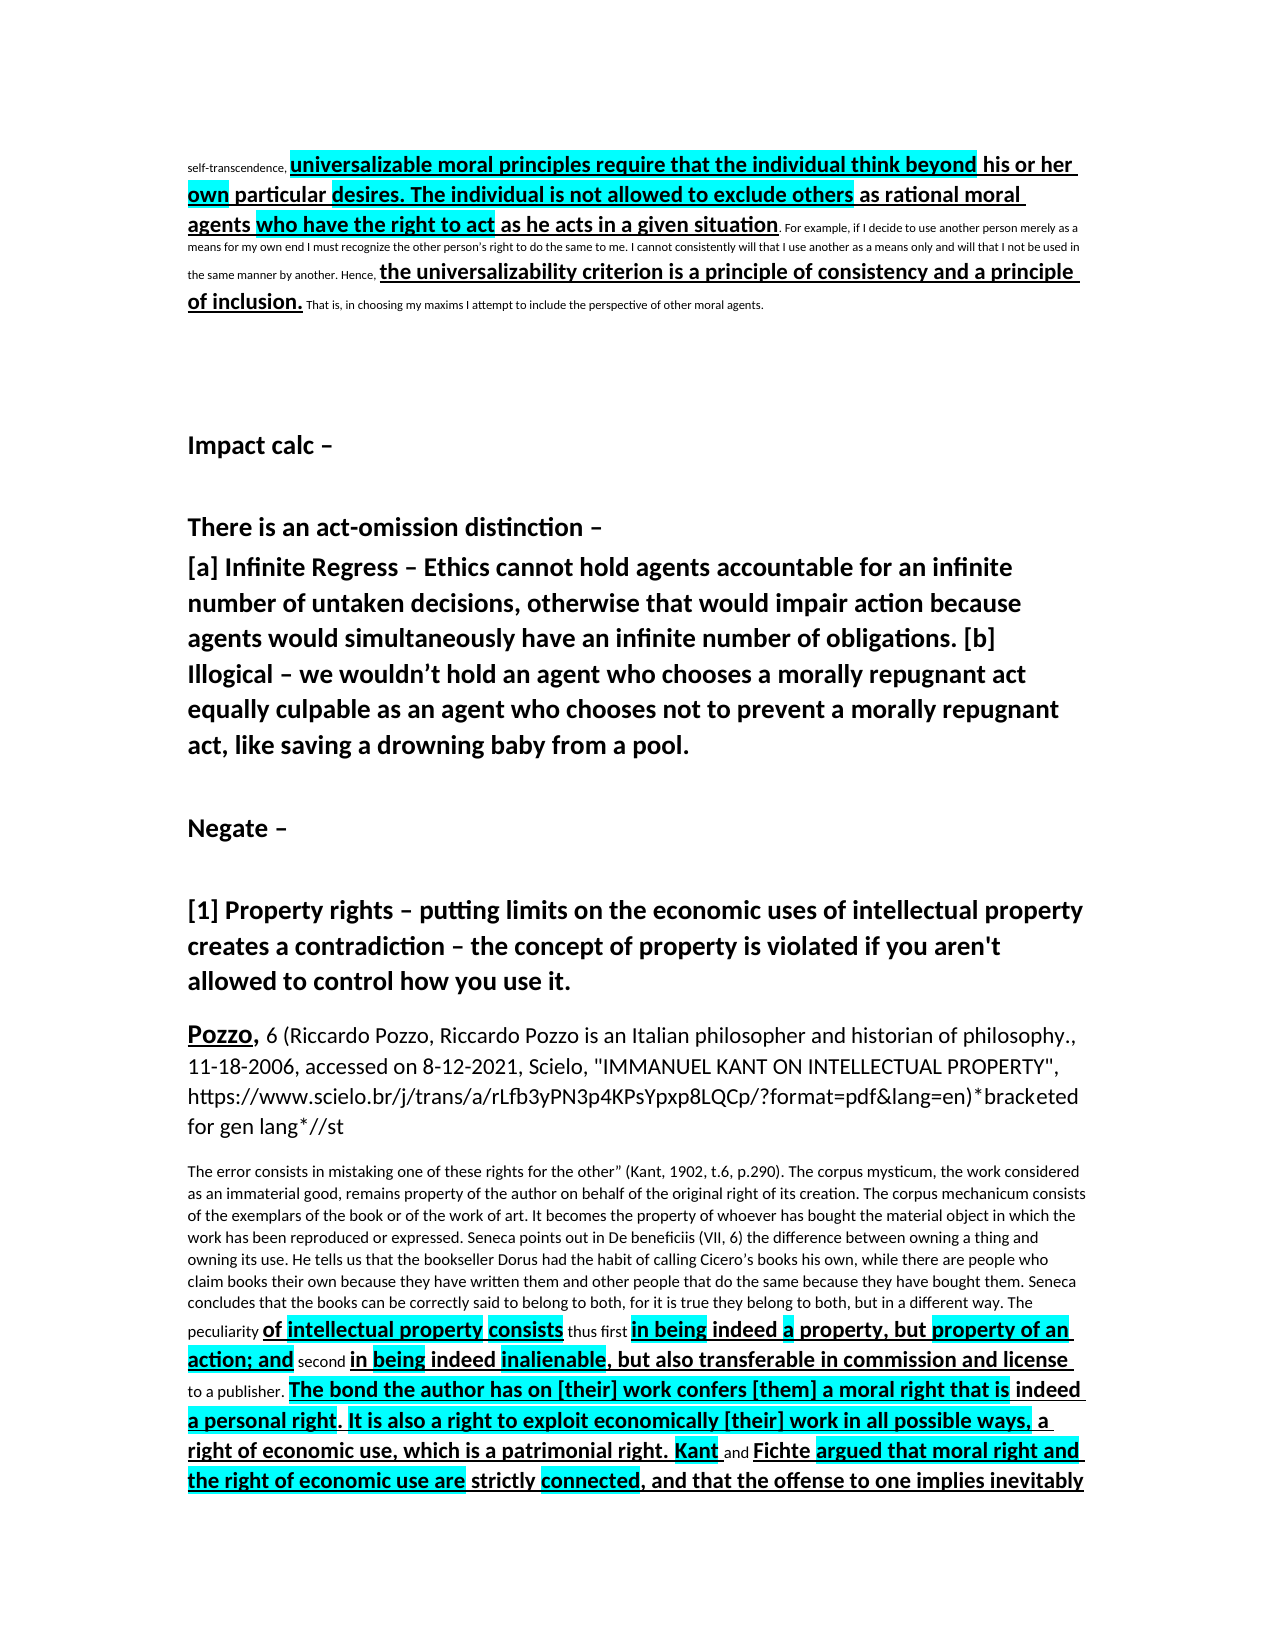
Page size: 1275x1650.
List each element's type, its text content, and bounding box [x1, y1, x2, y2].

subtitle Impact calc – [187, 428, 1087, 461]
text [187, 150, 1087, 315]
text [187, 1161, 1087, 1494]
subtitle Negate – [187, 811, 1087, 844]
text [1] Property rights – putting limits on the economic uses of intellectual property creates a contradiction – the concept of property is violated if you aren't allowed to control how you use it. [187, 893, 1087, 998]
text Pozzo, 6 (Riccardo Pozzo, Riccardo Pozzo is an Italian philosopher and historian of philosophy., 11-18-2006, accessed on 8-12-2021, Scielo, "IMMANUEL KANT ON INTELLECTUAL PROPERTY", https://www.scielo.br/j/trans/a/rLfb3yPN3p4KPsYpxp8LQCp/?format=pdf&lang=en)*bracketed for gen lang*//st [187, 1017, 1087, 1141]
subtitle There is an act-omission distinction – [187, 510, 1087, 543]
subtitle [a] Infinite Regress – Ethics cannot hold agents accountable for an infinite number of untaken decisions, otherwise that would impair action because agents would simultaneously have an infinite number of obligations. [b] Illogical – we wouldn’t hold an agent who chooses a morally repugnant act equally culpable as an agent who chooses not to prevent a morally repugnant act, like saving a drowning baby from a pool. [187, 550, 1087, 761]
